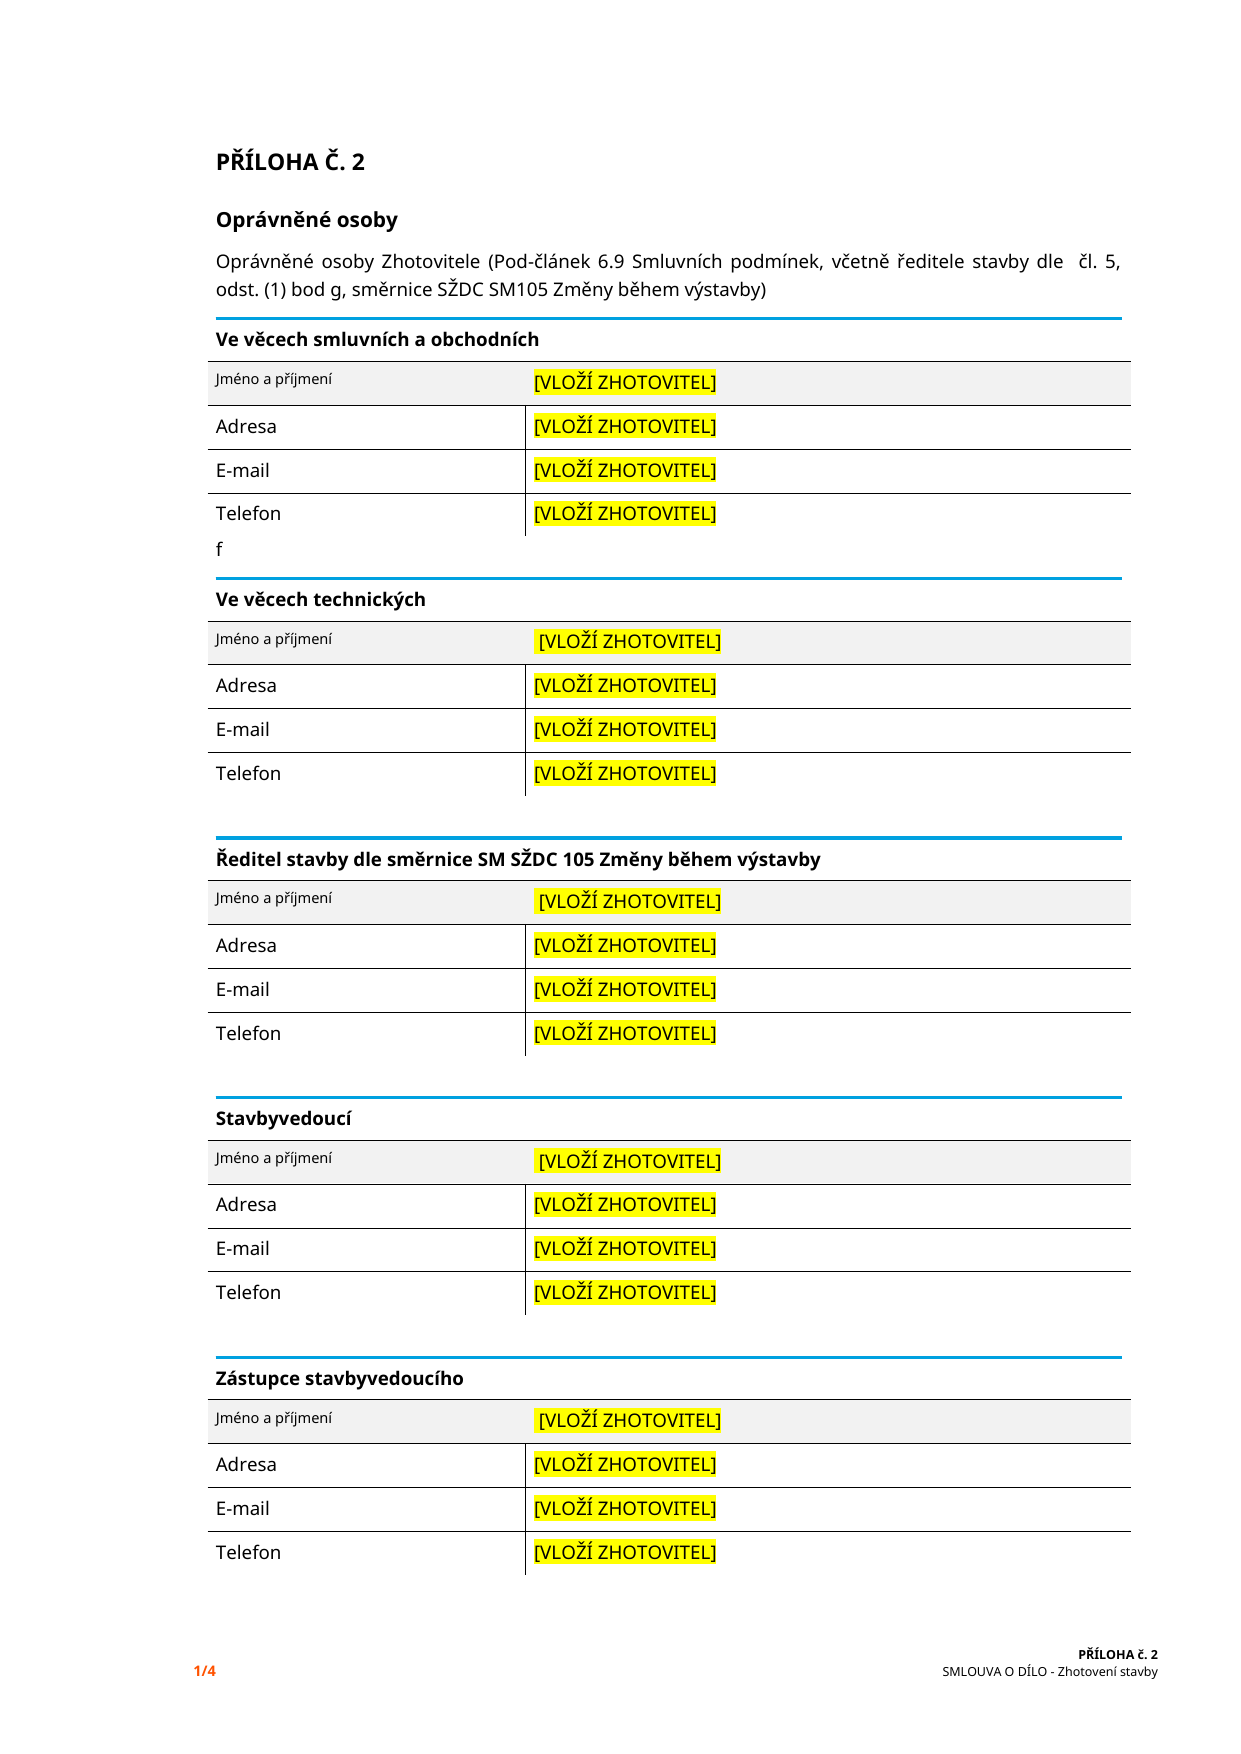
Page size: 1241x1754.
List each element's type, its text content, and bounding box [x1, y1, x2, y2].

table_cell Telefon [208, 753, 525, 796]
text Oprávněné osoby Zhotovitele (Pod-článek 6.9 Smluvních podmínek, včetně ředitele stavby dle čl. 5, odst. (1) bod g, směrnice SŽDC SM105 Změny během výstavby) [216, 249, 1122, 302]
table_cell [VLOŽÍ ZHOTOVITEL] [526, 1488, 1131, 1531]
table_cell [VLOŽÍ ZHOTOVITEL] [526, 1185, 1131, 1227]
table_cell [VLOŽÍ ZHOTOVITEL] [526, 1013, 1131, 1056]
table_cell [VLOŽÍ ZHOTOVITEL] [526, 1532, 1131, 1575]
table_header [VLOŽÍ ZHOTOVITEL] [526, 881, 1131, 924]
table_cell [VLOŽÍ ZHOTOVITEL] [526, 925, 1131, 968]
table_cell E-mail [208, 1488, 525, 1531]
table_header [VLOŽÍ ZHOTOVITEL] [526, 362, 1131, 405]
table_header Jméno a příjmení [208, 362, 526, 405]
table_header Jméno a příjmení [208, 1400, 526, 1443]
table_header Jméno a příjmení [208, 622, 526, 664]
table_header [VLOŽÍ ZHOTOVITEL] [526, 1141, 1131, 1183]
table_cell Adresa [208, 1185, 525, 1227]
table_cell Adresa [208, 665, 525, 708]
table_cell E-mail [208, 1229, 525, 1271]
text Oprávněné osoby [216, 205, 1122, 233]
table_cell Telefon [208, 494, 525, 536]
table_cell [VLOŽÍ ZHOTOVITEL] [526, 450, 1131, 492]
table_cell Adresa [208, 925, 525, 968]
table_cell [VLOŽÍ ZHOTOVITEL] [526, 753, 1131, 796]
table_cell [VLOŽÍ ZHOTOVITEL] [526, 1229, 1131, 1271]
table_cell [VLOŽÍ ZHOTOVITEL] [526, 494, 1131, 536]
table_cell [VLOŽÍ ZHOTOVITEL] [526, 406, 1131, 449]
table_cell Telefon [208, 1272, 525, 1315]
table_cell E-mail [208, 709, 525, 752]
text Zástupce stavbyvedoucího [216, 1359, 1122, 1391]
table_cell [VLOŽÍ ZHOTOVITEL] [526, 1444, 1131, 1487]
table_header Jméno a příjmení [208, 1141, 526, 1183]
table_cell [VLOŽÍ ZHOTOVITEL] [526, 709, 1131, 752]
table_cell E-mail [208, 450, 525, 492]
table_cell [VLOŽÍ ZHOTOVITEL] [526, 665, 1131, 708]
text Ředitel stavby dle směrnice SM SŽDC 105 Změny během výstavby [216, 840, 1122, 871]
text Stavbyvedoucí [216, 1099, 1122, 1131]
table_header Jméno a příjmení [208, 881, 526, 924]
table_cell Telefon [208, 1532, 525, 1575]
table_cell [VLOŽÍ ZHOTOVITEL] [526, 1272, 1131, 1315]
table_header [VLOŽÍ ZHOTOVITEL] [526, 1400, 1131, 1443]
table_cell Adresa [208, 406, 525, 449]
text Příloha č. 2 [216, 146, 1122, 177]
text f [216, 536, 1122, 562]
table_cell [VLOŽÍ ZHOTOVITEL] [526, 969, 1131, 1012]
text Ve věcech smluvních a obchodních [216, 320, 1122, 352]
table_cell E-mail [208, 969, 525, 1012]
text Ve věcech technických [216, 580, 1122, 612]
table_cell Adresa [208, 1444, 525, 1487]
table_cell Telefon [208, 1013, 525, 1056]
table_header [VLOŽÍ ZHOTOVITEL] [526, 622, 1131, 664]
